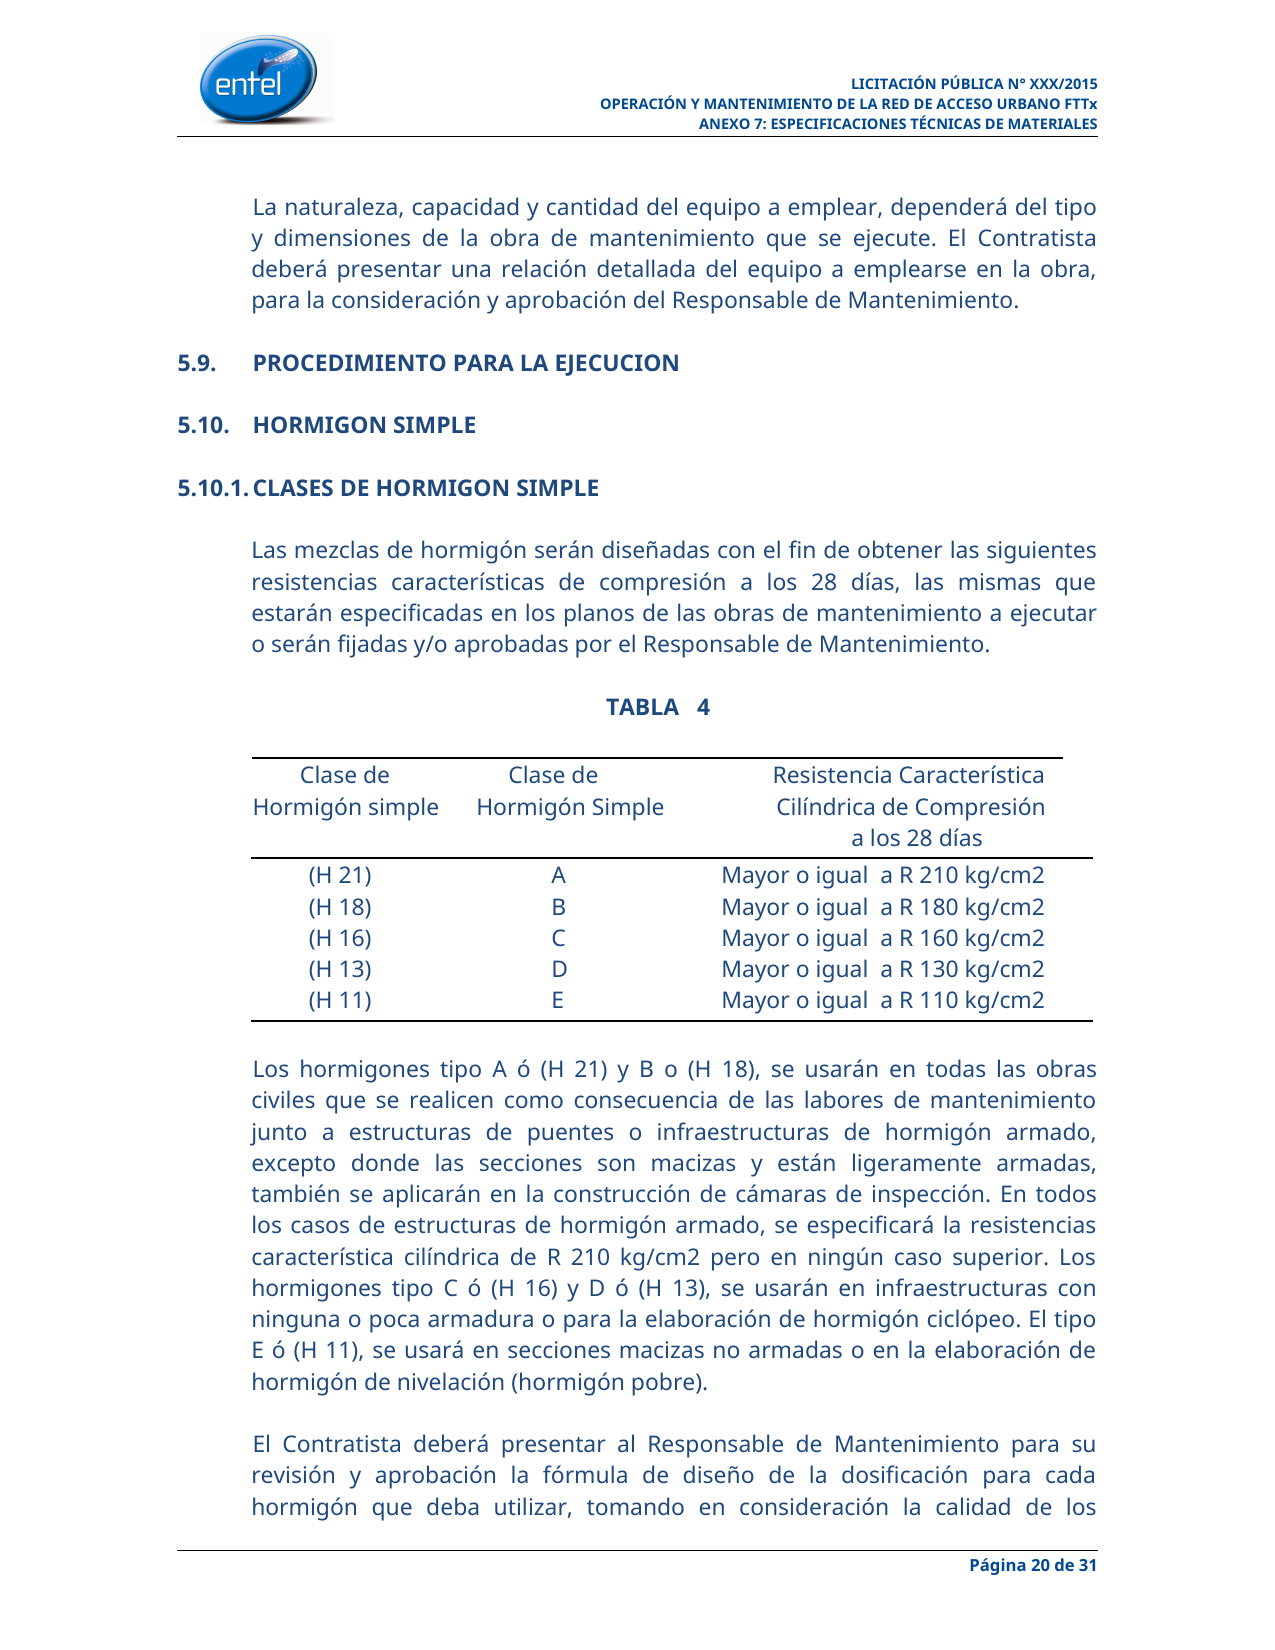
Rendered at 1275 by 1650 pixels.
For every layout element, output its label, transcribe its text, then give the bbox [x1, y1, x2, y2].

text (H 16) C Mayor o igual a R 160 kg/cm2 [251, 922, 1098, 953]
list HORMIGON SIMPLE [177, 409, 1098, 441]
text Las mezclas de hormigón serán diseñadas con el fin de obtener las siguientes resistencias características de compresión a los 28 días, las mismas que estarán especificadas en los planos de las obras de mantenimiento a ejecutar o serán fijadas y/o aprobadas por el Responsable de Mantenimiento. [251, 534, 1098, 659]
text (H 21) A Mayor o igual a R 210 kg/cm2 [251, 859, 1098, 891]
text a los 28 días [251, 822, 1093, 857]
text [251, 1428, 1098, 1522]
text La naturaleza, capacidad y cantidad del equipo a emplear, dependerá del tipo y dimensiones de la obra de mantenimiento que se ejecute. El Contratista deberá presentar una relación detallada del equipo a emplearse en la obra, para la consideración y aprobación del Responsable de Mantenimiento. [251, 191, 1098, 316]
text TABLA 4 [252, 691, 1063, 722]
text Clase de Clase de Resistencia Característica [251, 759, 1098, 791]
list PROCEDIMIENTO PARA LA EJECUCION [177, 347, 1098, 378]
picture [199, 33, 335, 125]
text (H 13) D Mayor o igual a R 130 kg/cm2 [251, 953, 1098, 984]
text (H 18) B Mayor o igual a R 180 kg/cm2 [251, 891, 1098, 922]
text (H 11) E Mayor o igual a R 110 kg/cm2 [251, 984, 1093, 1020]
list CLASES DE HORMIGON SIMPLE [177, 472, 1098, 503]
text Hormigón simple Hormigón Simple Cilíndrica de Compresión [251, 791, 1098, 822]
text Los hormigones tipo A ó (H 21) y B o (H 18), se usarán en todas las obras civiles que se realicen como consecuencia de las labores de mantenimiento junto a estructuras de puentes o infraestructuras de hormigón armado, excepto donde las secciones son macizas y están ligeramente armadas, también se aplicarán en la construcción de cámaras de inspección. En todos los casos de estructuras de hormigón armado, se especificará la resistencias característica cilíndrica de R 210 kg/cm2 pero en ningún caso superior. Los hormigones tipo C ó (H 16) y D ó (H 13), se usarán en infraestructuras con ninguna o poca armadura o para la elaboración de hormigón ciclópeo. El tipo E ó (H 11), se usará en secciones macizas no armadas o en la elaboración de hormigón de nivelación (hormigón pobre). [251, 1053, 1098, 1397]
